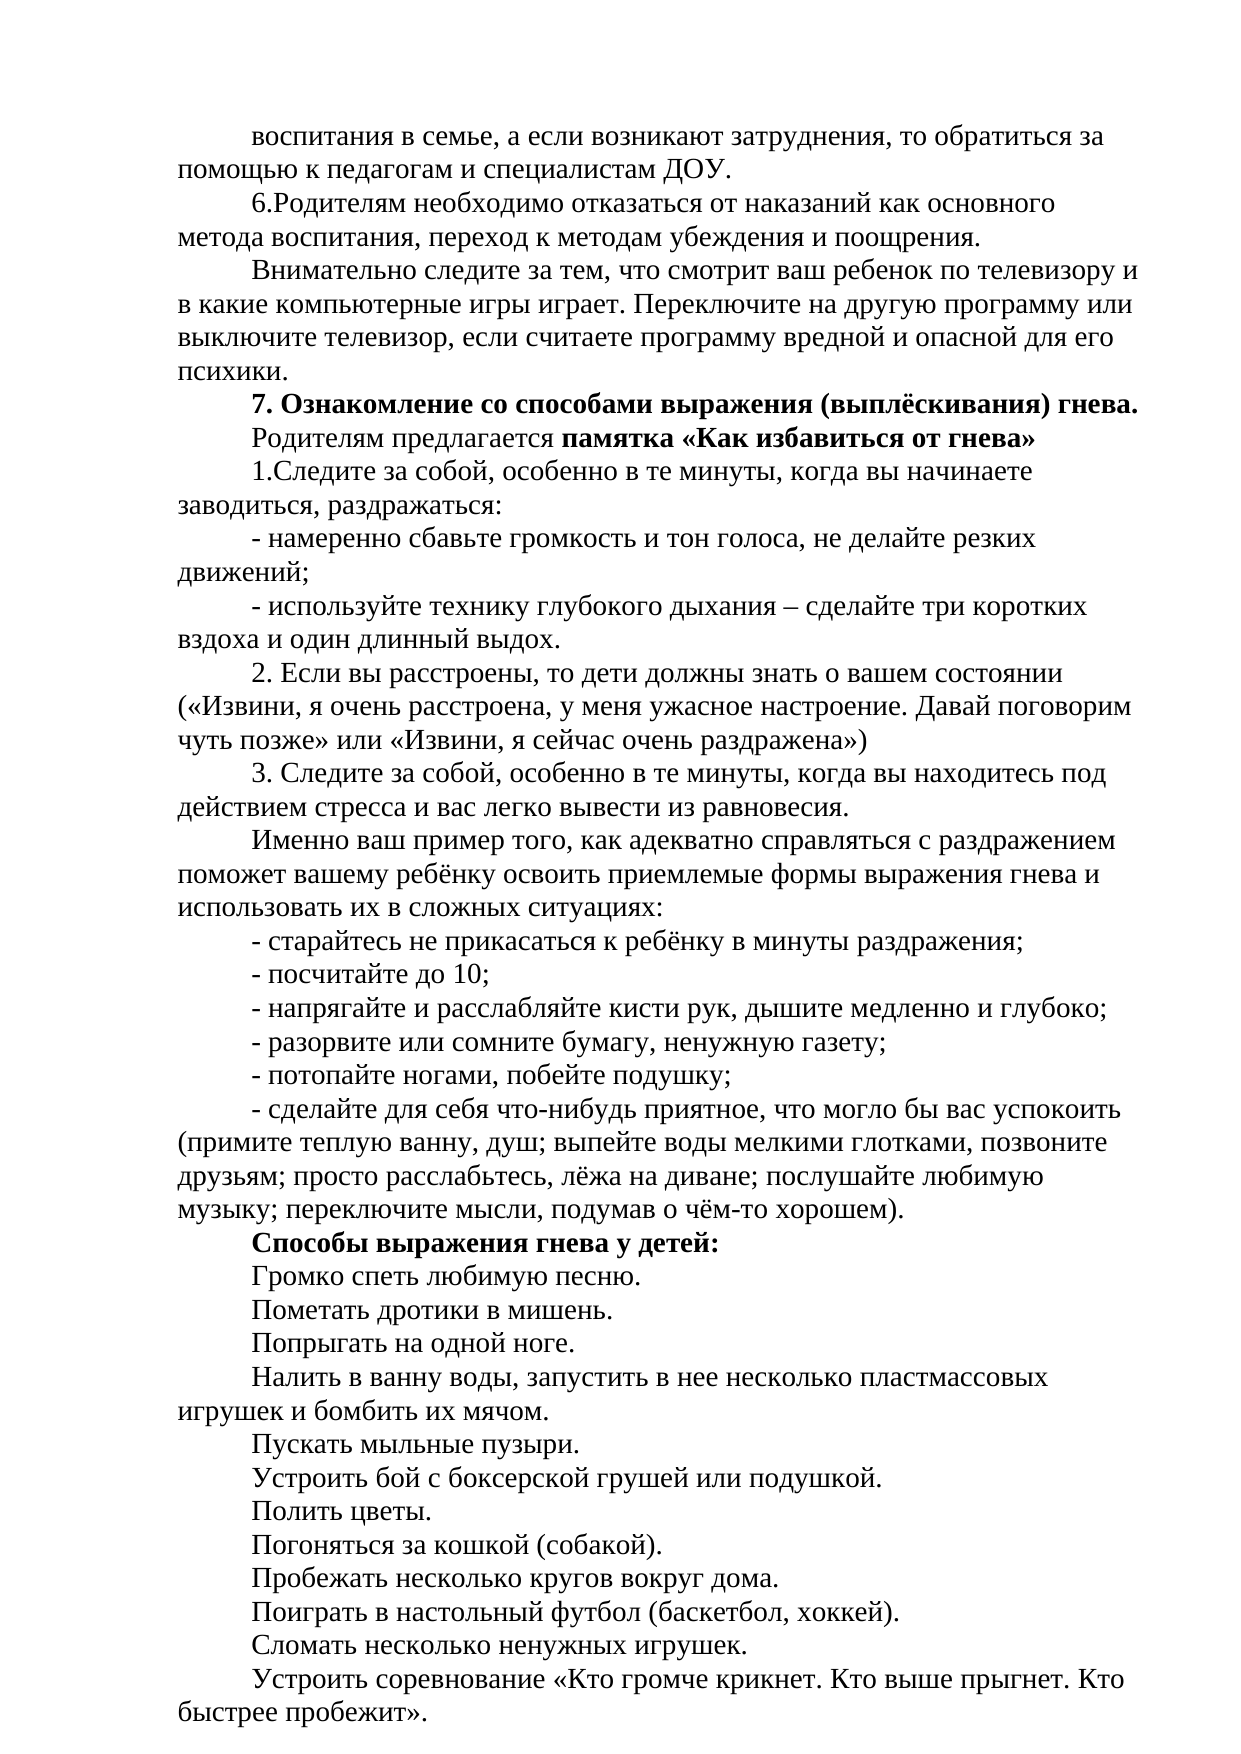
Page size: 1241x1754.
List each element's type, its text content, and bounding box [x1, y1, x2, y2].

text Способы выражения гнева у детей: [177, 1225, 1152, 1258]
text - старайтесь не прикасаться к ребёнку в минуты раздражения; [177, 923, 1152, 957]
text - сделайте для себя что-нибудь приятное, что могло бы вас успокоить (примите теплую ванну, душ; выпейте воды мелкими глотками, позвоните друзьям; просто расслабьтесь, лёжа на диване; послушайте любимую музыку; переключите мысли, подумав о чём-то хорошем). [177, 1091, 1152, 1225]
text Громко спеть любимую песню. [177, 1258, 1152, 1292]
text 6.Родителям необходимо отказаться от наказаний как основного метода воспитания, переход к методам убеждения и поощрения. [177, 185, 1152, 252]
text Именно ваш пример того, как адекватно справляться с раздражением поможет вашему ребёнку освоить приемлемые формы выражения гнева и использовать их в сложных ситуациях: [177, 822, 1152, 923]
text 2. Если вы расстроены, то дети должны знать о вашем состоянии («Извини, я очень расстроена, у меня ужасное настроение. Давай поговорим чуть позже» или «Извини, я сейчас очень раздражена») [177, 655, 1152, 755]
text Погоняться за кошкой (собакой). [177, 1527, 1152, 1560]
text Устроить соревнование «Кто громче крикнет. Кто выше прыгнет. Кто быстрее пробежит». [177, 1661, 1152, 1728]
text Полить цветы. [177, 1493, 1152, 1527]
text Попрыгать на одной ноге. [177, 1326, 1152, 1359]
text Пробежать несколько кругов вокруг дома. [177, 1560, 1152, 1594]
text Внимательно следите за тем, что смотрит ваш ребенок по телевизору и в какие компьютерные игры играет. Переключите на другую программу или выключите телевизор, если считаете программу вредной и опасной для его психики. [177, 252, 1152, 386]
text Пометать дротики в мишень. [177, 1292, 1152, 1326]
text - напрягайте и расслабляйте кисти рук, дышите медленно и глубоко; [177, 990, 1152, 1024]
text Поиграть в настольный футбол (баскетбол, хоккей). [177, 1594, 1152, 1627]
text - намеренно сбавьте громкость и тон голоса, не делайте резких движений; [177, 521, 1152, 588]
text 7. Ознакомление со способами выражения (выплёскивания) гнева. [177, 386, 1152, 420]
text Пускать мыльные пузыри. [177, 1426, 1152, 1460]
text - посчитайте до 10; [177, 957, 1152, 990]
text Налить в ванну воды, запустить в нее несколько пластмассовых игрушек и бомбить их мячом. [177, 1359, 1152, 1426]
text Сломать несколько ненужных игрушек. [177, 1627, 1152, 1661]
text - разорвите или сомните бумагу, ненужную газету; [177, 1024, 1152, 1057]
text 1.Следите за собой, особенно в те минуты, когда вы начинаете заводиться, раздражаться: [177, 453, 1152, 521]
text - используйте технику глубокого дыхания – сделайте три коротких вздоха и один длинный выдох. [177, 588, 1152, 655]
text Устроить бой с боксерской грушей или подушкой. [177, 1460, 1152, 1493]
text - потопайте ногами, побейте подушку; [177, 1057, 1152, 1091]
text Родителям предлагается памятка «Как избавиться от гнева» [177, 420, 1152, 453]
text 3. Следите за собой, особенно в те минуты, когда вы находитесь под действием стресса и вас легко вывести из равновесия. [177, 755, 1152, 822]
text воспитания в семье, а если возникают затруднения, то обратиться за помощью к педагогам и специалистам ДОУ. [177, 118, 1152, 185]
